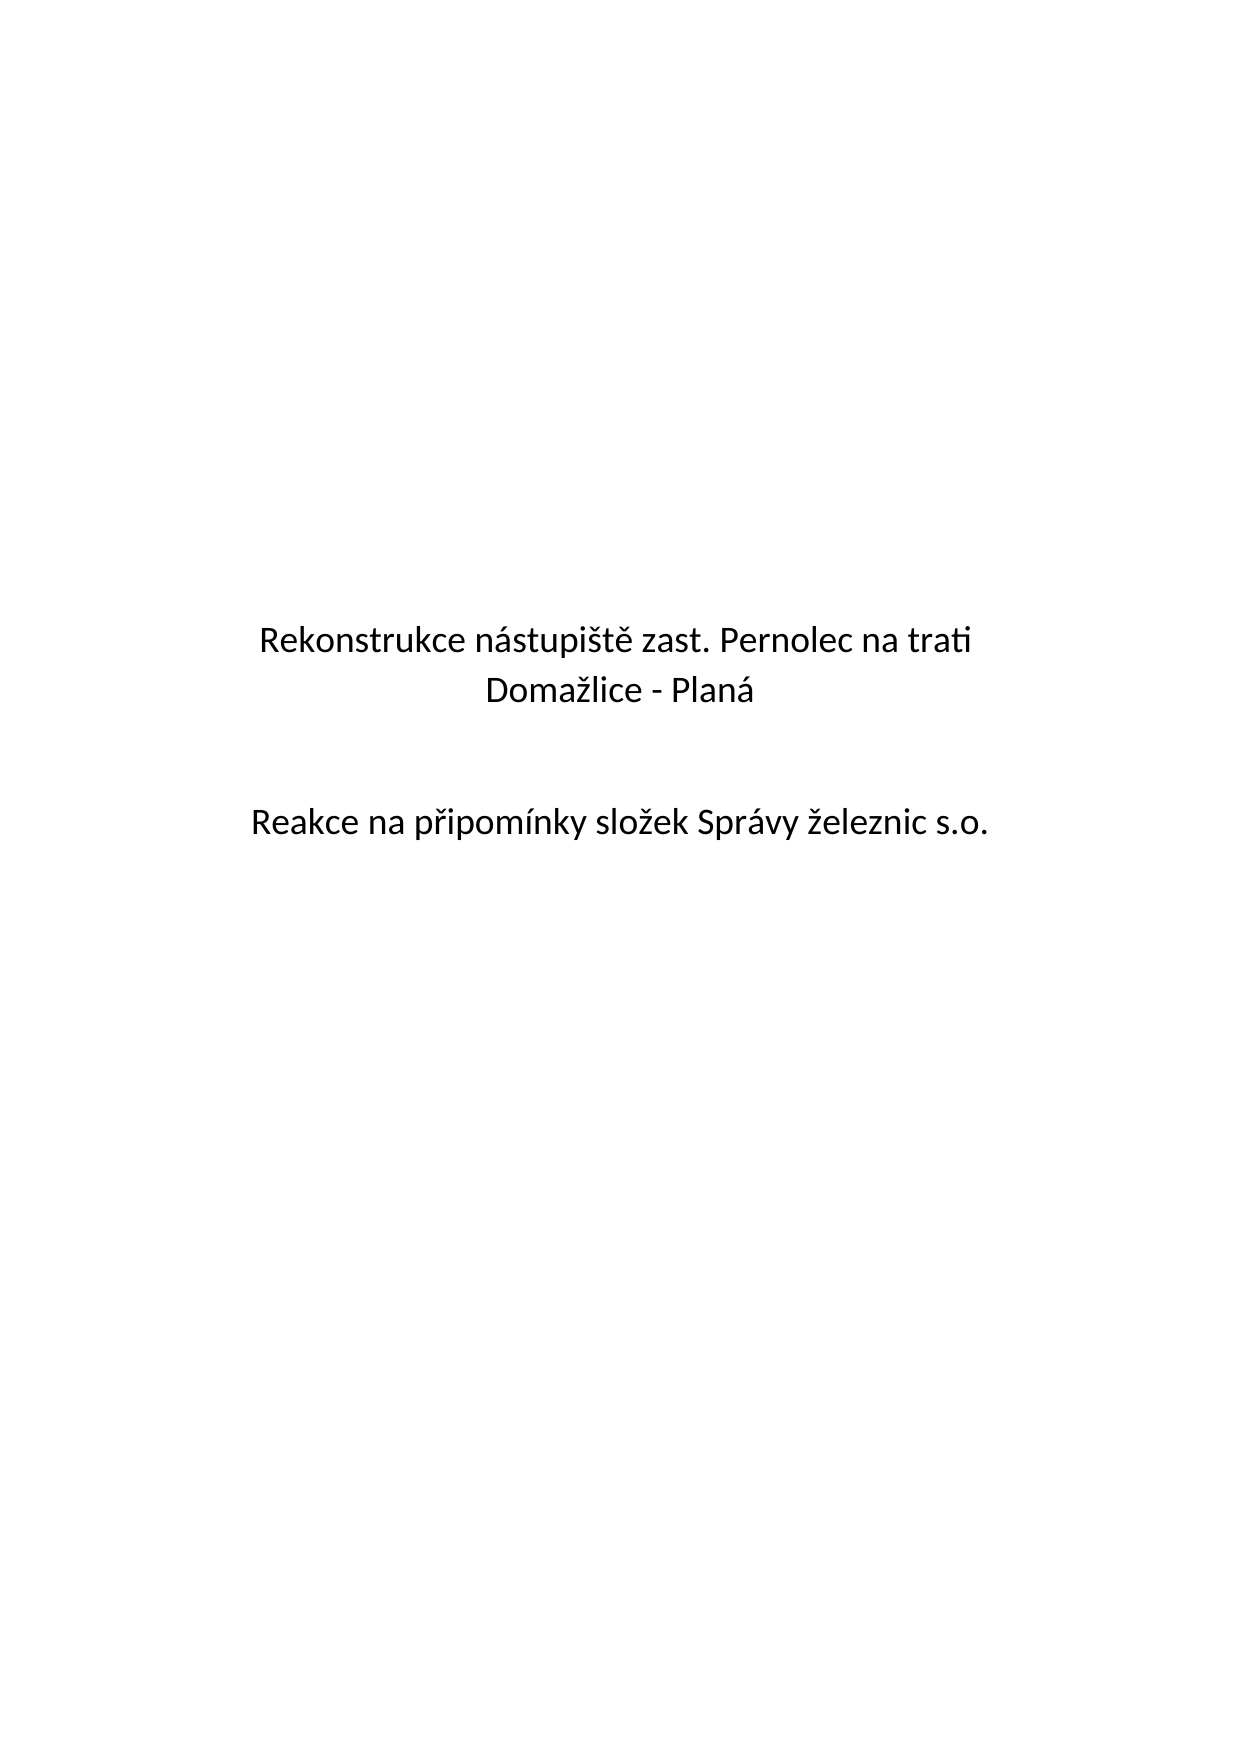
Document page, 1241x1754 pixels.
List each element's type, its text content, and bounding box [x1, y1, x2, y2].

text Reakce na připomínky složek Správy železnic s.o. [148, 798, 1093, 844]
text Rekonstrukce nástupiště zast. Pernolec na trati Domažlice - Planá [148, 616, 1093, 712]
